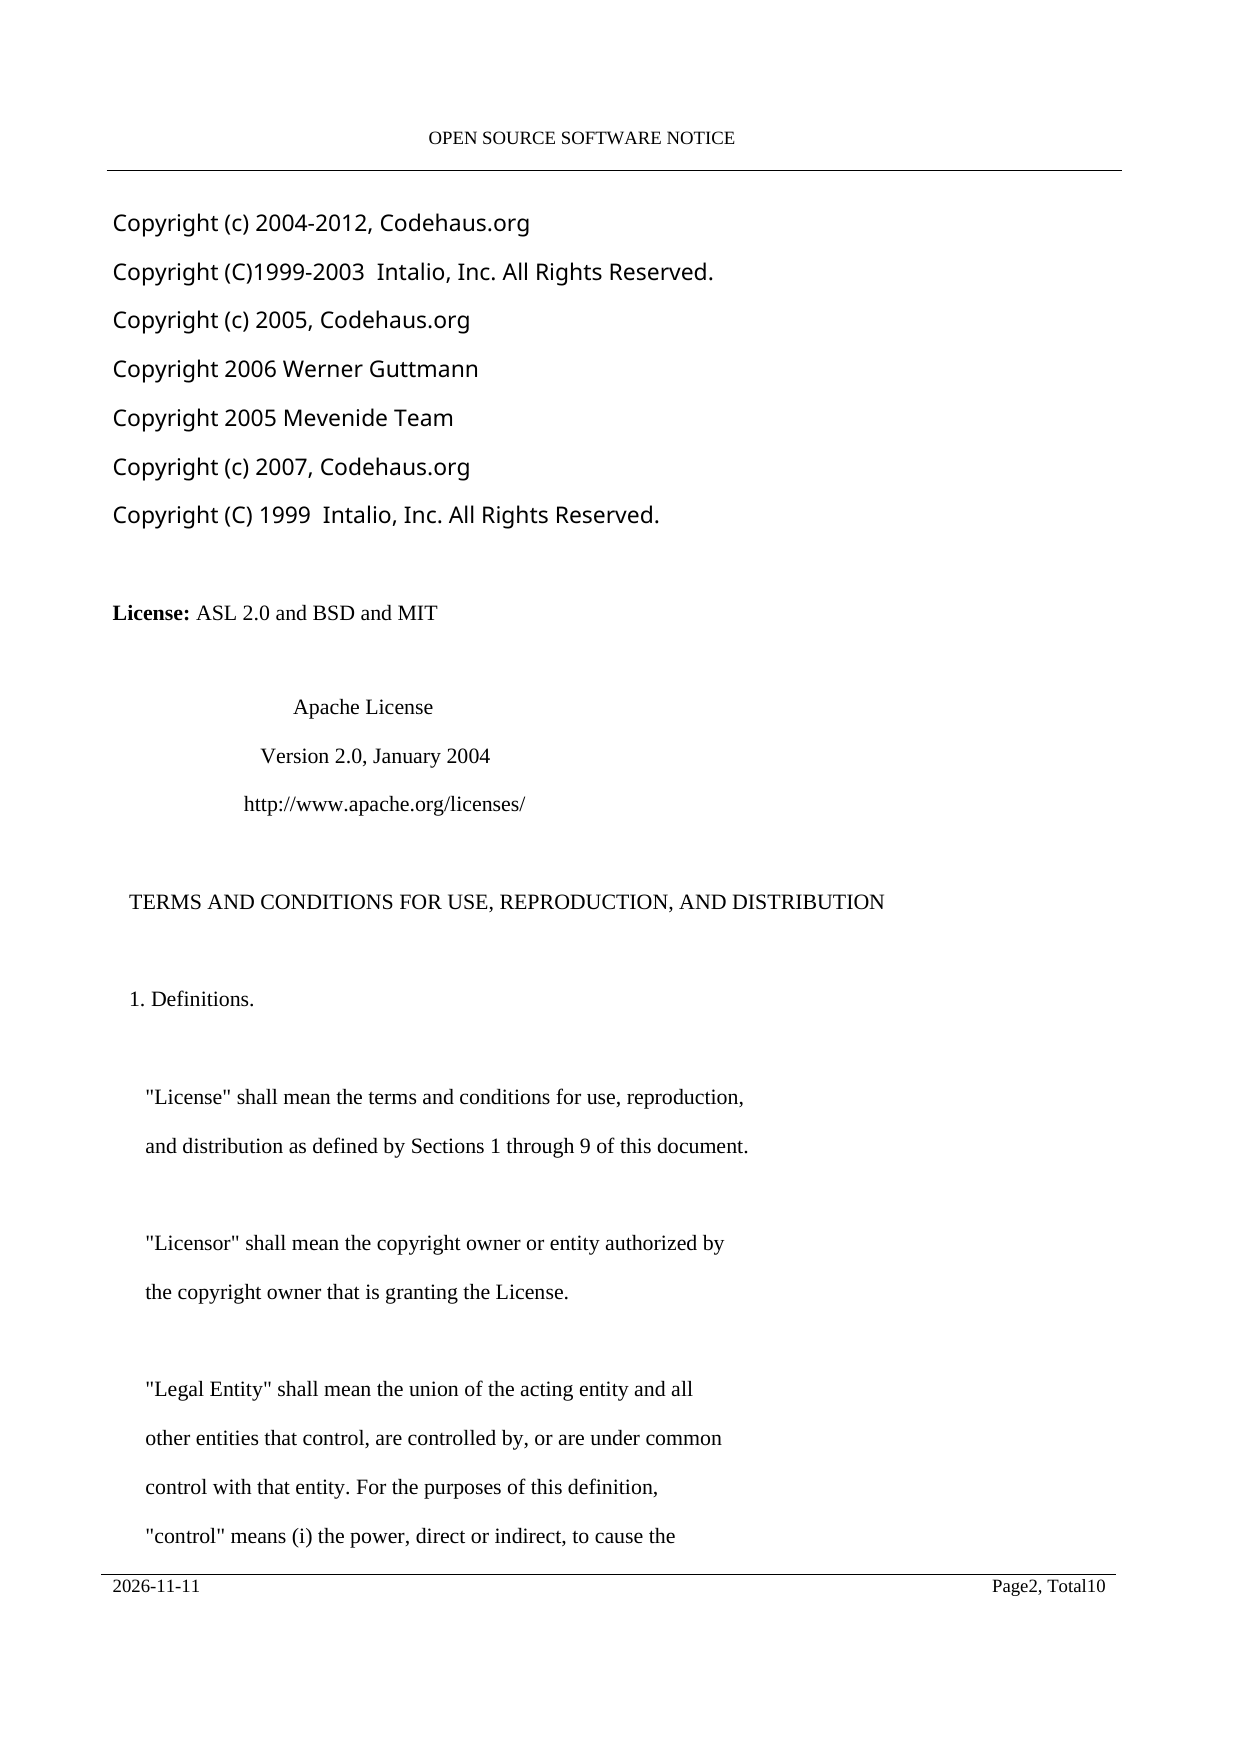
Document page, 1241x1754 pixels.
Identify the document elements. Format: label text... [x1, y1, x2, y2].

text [112, 206, 1128, 580]
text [112, 641, 1128, 1551]
text License: ASL 2.0 and BSD and MIT [112, 596, 1128, 629]
